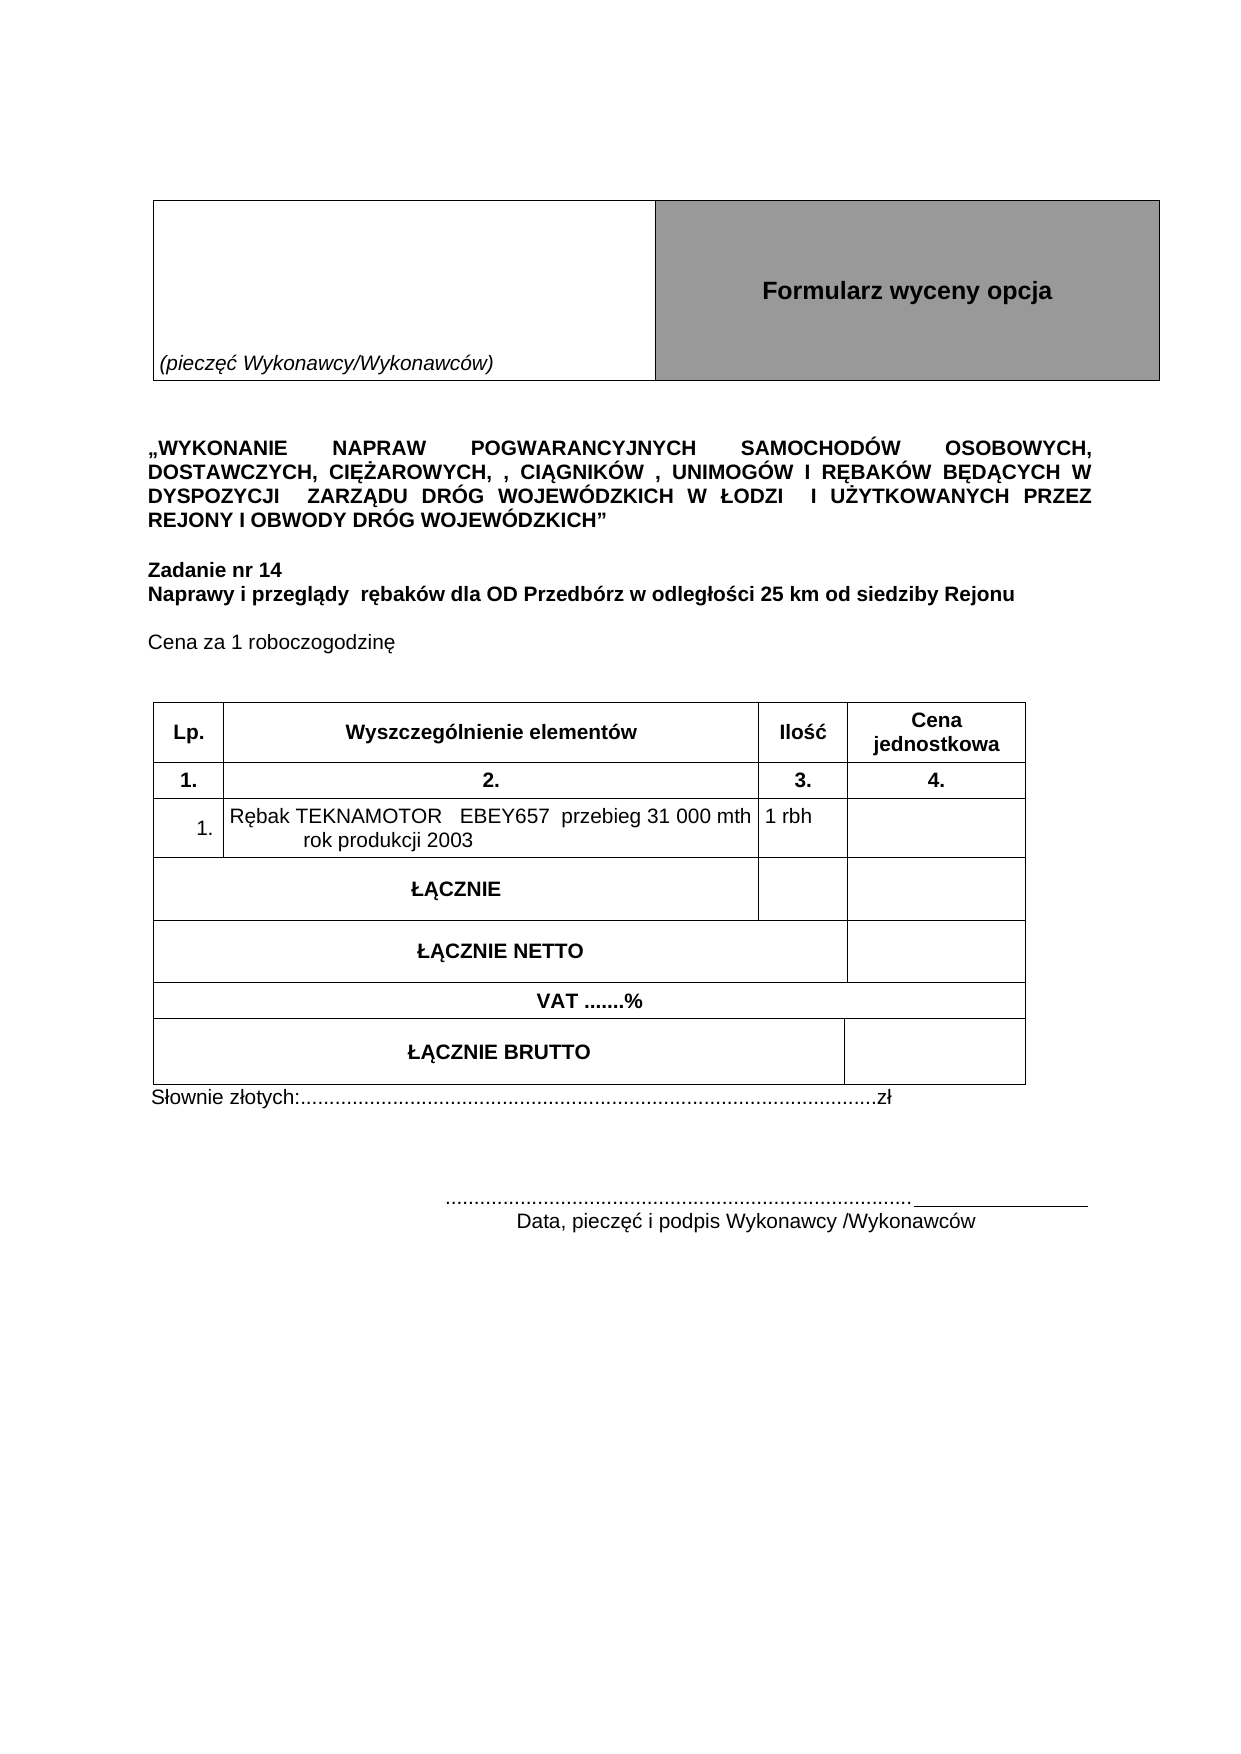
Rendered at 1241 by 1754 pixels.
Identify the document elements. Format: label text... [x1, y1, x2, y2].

table_header Lp. [154, 703, 223, 761]
table_cell 1. [154, 799, 223, 857]
text Zadanie nr 14 [148, 558, 1093, 582]
table_cell [848, 858, 1025, 920]
table_header Formularz wyceny opcja [656, 201, 1159, 380]
text „WYKONANIE NAPRAW POGWARANCYJNYCH SAMOCHODÓW OSOBOWYCH, DOSTAWCZYCH, CIĘŻAROWYCH, , CIĄGNIKÓW , UNIMOGÓW I RĘBAKÓW BĘDĄCYCH W DYSPOZYCJI ZARZĄDU DRÓG WOJEWÓDZKICH W ŁODZI I UŻYTKOWANYCH PRZEZ REJONY I OBWODY DRÓG WOJEWÓDZKICH” [148, 436, 1093, 531]
table_cell [848, 921, 1025, 982]
table_cell 2. [224, 763, 758, 797]
table_header Cena jednostkowa [848, 703, 1025, 761]
table_cell ŁĄCZNIE BRUTTO [154, 1019, 844, 1084]
table_cell VAT .......% [154, 983, 1025, 1018]
text Naprawy i przeglądy rębaków dla OD Przedbórz w odległości 25 km od siedziby Rejonu [148, 582, 1093, 606]
table_header (pieczęć Wykonawcy/Wykonawców) [154, 201, 655, 380]
table_header Ilość [759, 703, 847, 761]
table_cell [759, 858, 847, 920]
text Cena za 1 roboczogodzinę [148, 630, 1093, 654]
table_cell ŁĄCZNIE NETTO [154, 921, 847, 982]
table_cell Rębak TEKNAMOTOR EBEY657 przebieg 31 000 mth rok produkcji 2003 [224, 799, 758, 857]
text Data, pieczęć i podpis Wykonawcy /Wykonawców [151, 1208, 1093, 1232]
table_cell 4. [848, 763, 1025, 797]
table_cell 3. [759, 763, 847, 797]
table_cell 1. [154, 763, 223, 797]
table_cell ŁĄCZNIE [154, 858, 758, 920]
table_header Wyszczególnienie elementów [224, 703, 758, 761]
text Słownie złotych:....................................................................................................zł [151, 1085, 1093, 1109]
table_cell 1 rbh [759, 799, 847, 857]
table_cell [848, 799, 1025, 857]
text ................................................................................. [151, 1184, 1093, 1208]
table_cell [845, 1019, 1025, 1084]
